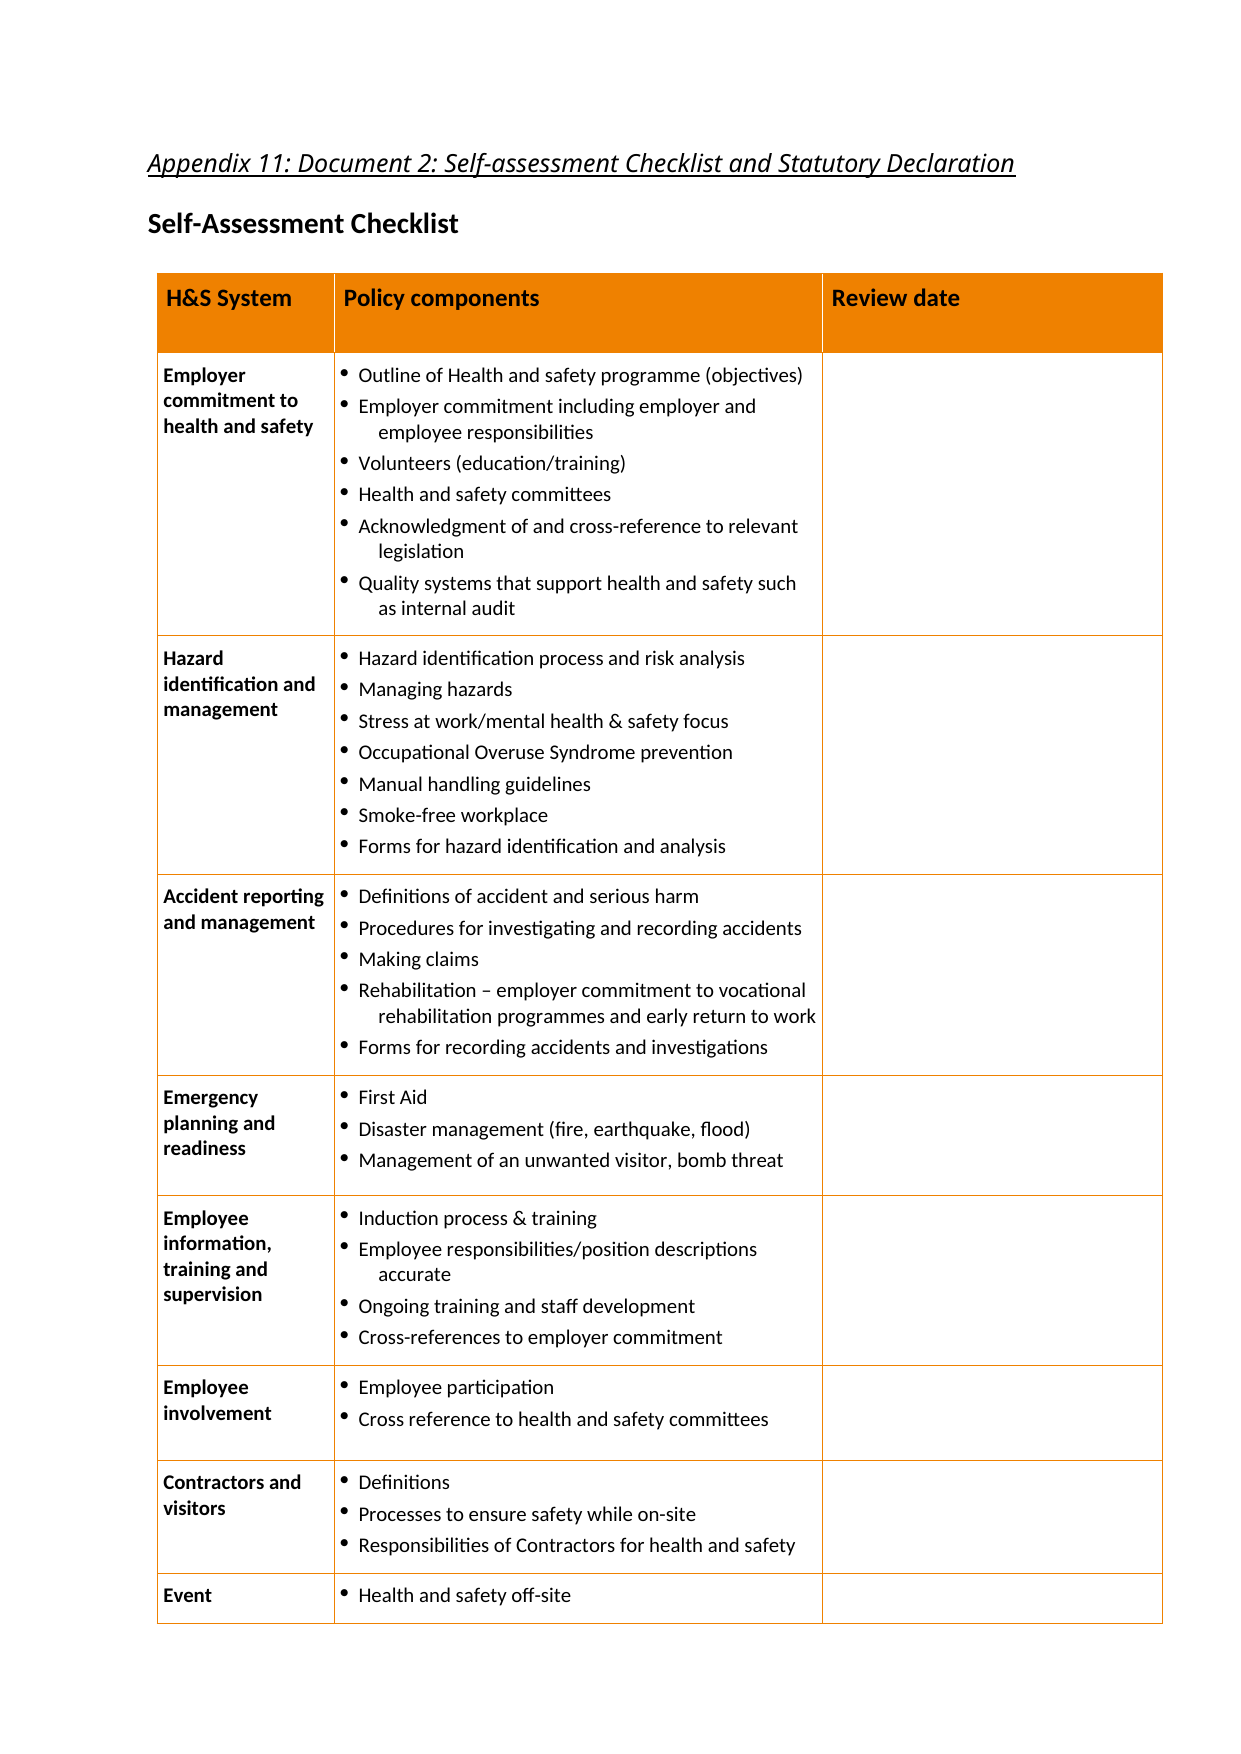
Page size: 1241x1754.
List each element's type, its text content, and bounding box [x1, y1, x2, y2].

table_cell Definitions Processes to ensure safety while on-site Responsibilities of Contractors for health and safety [335, 1461, 822, 1572]
table_cell Hazard identification and management [158, 636, 334, 874]
table_cell Emergency planning and readiness [158, 1076, 334, 1195]
table_header Policy components [335, 274, 822, 352]
table_cell Employee participation Cross reference to health and safety committees [335, 1366, 822, 1459]
table_cell [823, 1366, 1162, 1459]
table_header Review date [823, 274, 1162, 352]
subtitle Self-Assessment Checklist [148, 205, 1152, 241]
text Appendix 11: Document 2: Self-assessment Checklist and Statutory Declaration [148, 146, 1152, 180]
table_cell Induction process & training Employee responsibilities/position descriptions accurate Ongoing training and staff development Cross-references to employer commitment [335, 1196, 822, 1364]
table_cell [335, 1574, 822, 1622]
table_cell [823, 353, 1162, 635]
table_cell [823, 1076, 1162, 1195]
table_cell Accident reporting and management [158, 875, 334, 1074]
table_cell First Aid Disaster management (fire, earthquake, flood) Management of an unwanted visitor, bomb threat [335, 1076, 822, 1195]
table_cell Event management [158, 1574, 334, 1622]
table_cell Employee information, training and supervision [158, 1196, 334, 1364]
table_cell Employer commitment to health and safety [158, 353, 334, 635]
table_cell [823, 1196, 1162, 1364]
table_cell [823, 636, 1162, 874]
table_cell Employee involvement [158, 1366, 334, 1459]
table_cell [823, 1461, 1162, 1572]
table_cell Definitions of accident and serious harm Procedures for investigating and recording accidents Making claims Rehabilitation – employer commitment to vocational rehabilitation programmes and early return to work Forms for recording accidents and investigations [335, 875, 822, 1074]
table_header H&S System [158, 274, 334, 352]
table_cell [823, 1574, 1162, 1622]
table_cell Outline of Health and safety programme (objectives) Employer commitment including employer and employee responsibilities Volunteers (education/training) Health and safety committees Acknowledgment of and cross-reference to relevant legislation Quality systems that support health and safety such as internal audit [335, 353, 822, 635]
table_cell [823, 875, 1162, 1074]
table_cell Hazard identification process and risk analysis Managing hazards Stress at work/mental health & safety focus Occupational Overuse Syndrome prevention Manual handling guidelines Smoke-free workplace Forms for hazard identification and analysis [335, 636, 822, 874]
table_cell Contractors and visitors [158, 1461, 334, 1572]
